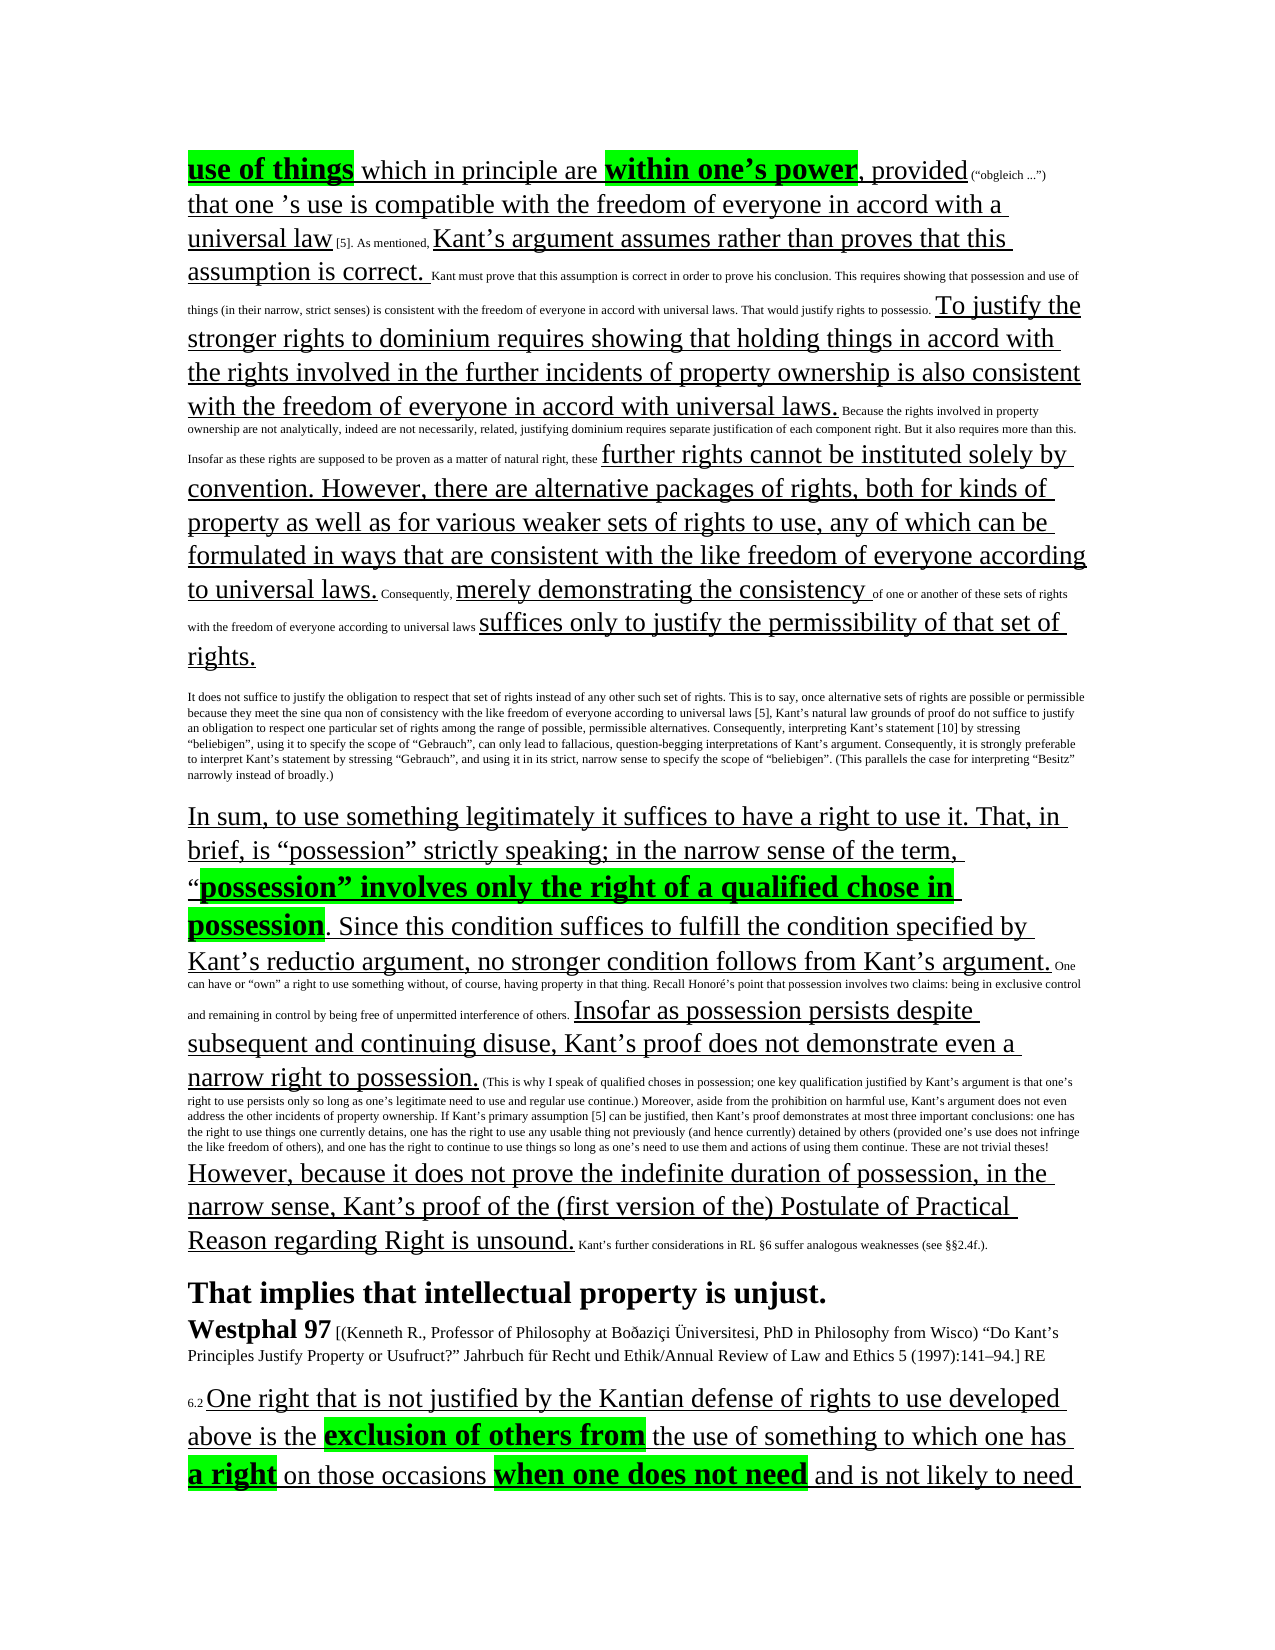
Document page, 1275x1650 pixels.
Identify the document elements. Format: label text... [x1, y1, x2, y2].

text It does not suffice to justify the obligation to respect that set of rights instead of any other such set of rights. This is to say, once alternative sets of rights are possible or permissible because they meet the sine qua non of consistency with the like freedom of everyone according to universal laws [5], Kant’s natural law grounds of proof do not suffice to justify an obligation to respect one particular set of rights among the range of possible, permissible alternatives. Consequently, interpreting Kant’s statement [10] by stressing “beliebigen”, using it to specify the scope of “Gebrauch”, can only lead to fallacious, question-begging interpretations of Kant’s argument. Consequently, it is strongly preferable to interpret Kant’s statement by stressing “Gebrauch”, and using it in its strict, narrow sense to specify the scope of “beliebigen”. (This parallels the case for interpreting “Besitz” narrowly instead of broadly.) [187, 690, 1087, 782]
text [187, 150, 1087, 566]
text Westphal 97 [(Kenneth R., Professor of Philosophy at Boðaziçi Üniversitesi, PhD in Philosophy from Wisco) “Do Kant’s Principles Justify Property or Usufruct?” Jahrbuch für Recht und Ethik/Annual Review of Law and Ethics 5 (1997):141–94.] RE [187, 1313, 1087, 1364]
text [187, 1383, 1087, 1491]
subtitle That implies that intellectual property is unjust. [187, 1274, 1087, 1310]
text In sum, to use something legitimately it suffices to have a right to use it. That, in brief, is “possession” strictly speaking; in the narrow sense of the term, “possession” involves only the right of a qualified chose in possession. Since this condition suffices to fulfill the condition specified by Kant’s reductio argument, no stronger condition follows from Kant’s argument. One can have or “own” a right to use something without, of course, having property in that thing. Recall Honoré’s point that possession involves two claims: being in exclusive control and remaining in control by being free of unpermitted interference of others. Insofar as possession persists despite subsequent and continuing disuse, Kant’s proof does not demonstrate even a narrow right to possession. (This is why I speak of qualified choses in possession; one key qualification justified by Kant’s argument is that one’s right to use persists only so long as one’s legitimate need to use and regular use continue.) Moreover, aside from the prohibition on harmful use, Kant’s argument does not even address the other incidents of property ownership. If Kant’s primary assumption [5] can be justified, then Kant’s proof demonstrates at most three important conclusions: one has the right to use things one currently detains, one has the right to use any usable thing not previously (and hence currently) detained by others (provided one’s use does not infringe the like freedom of others), and one has the right to continue to use things so long as one’s need to use them and actions of using them continue. These are not trivial theses! However, because it does not prove the indefinite duration of possession, in the narrow sense, Kant’s proof of the (first version of the) Postulate of Practical Reason regarding Right is unsound. Kant’s further considerations in RL §6 suffer analogous weaknesses (see §§2.4f.). [187, 800, 1087, 1255]
